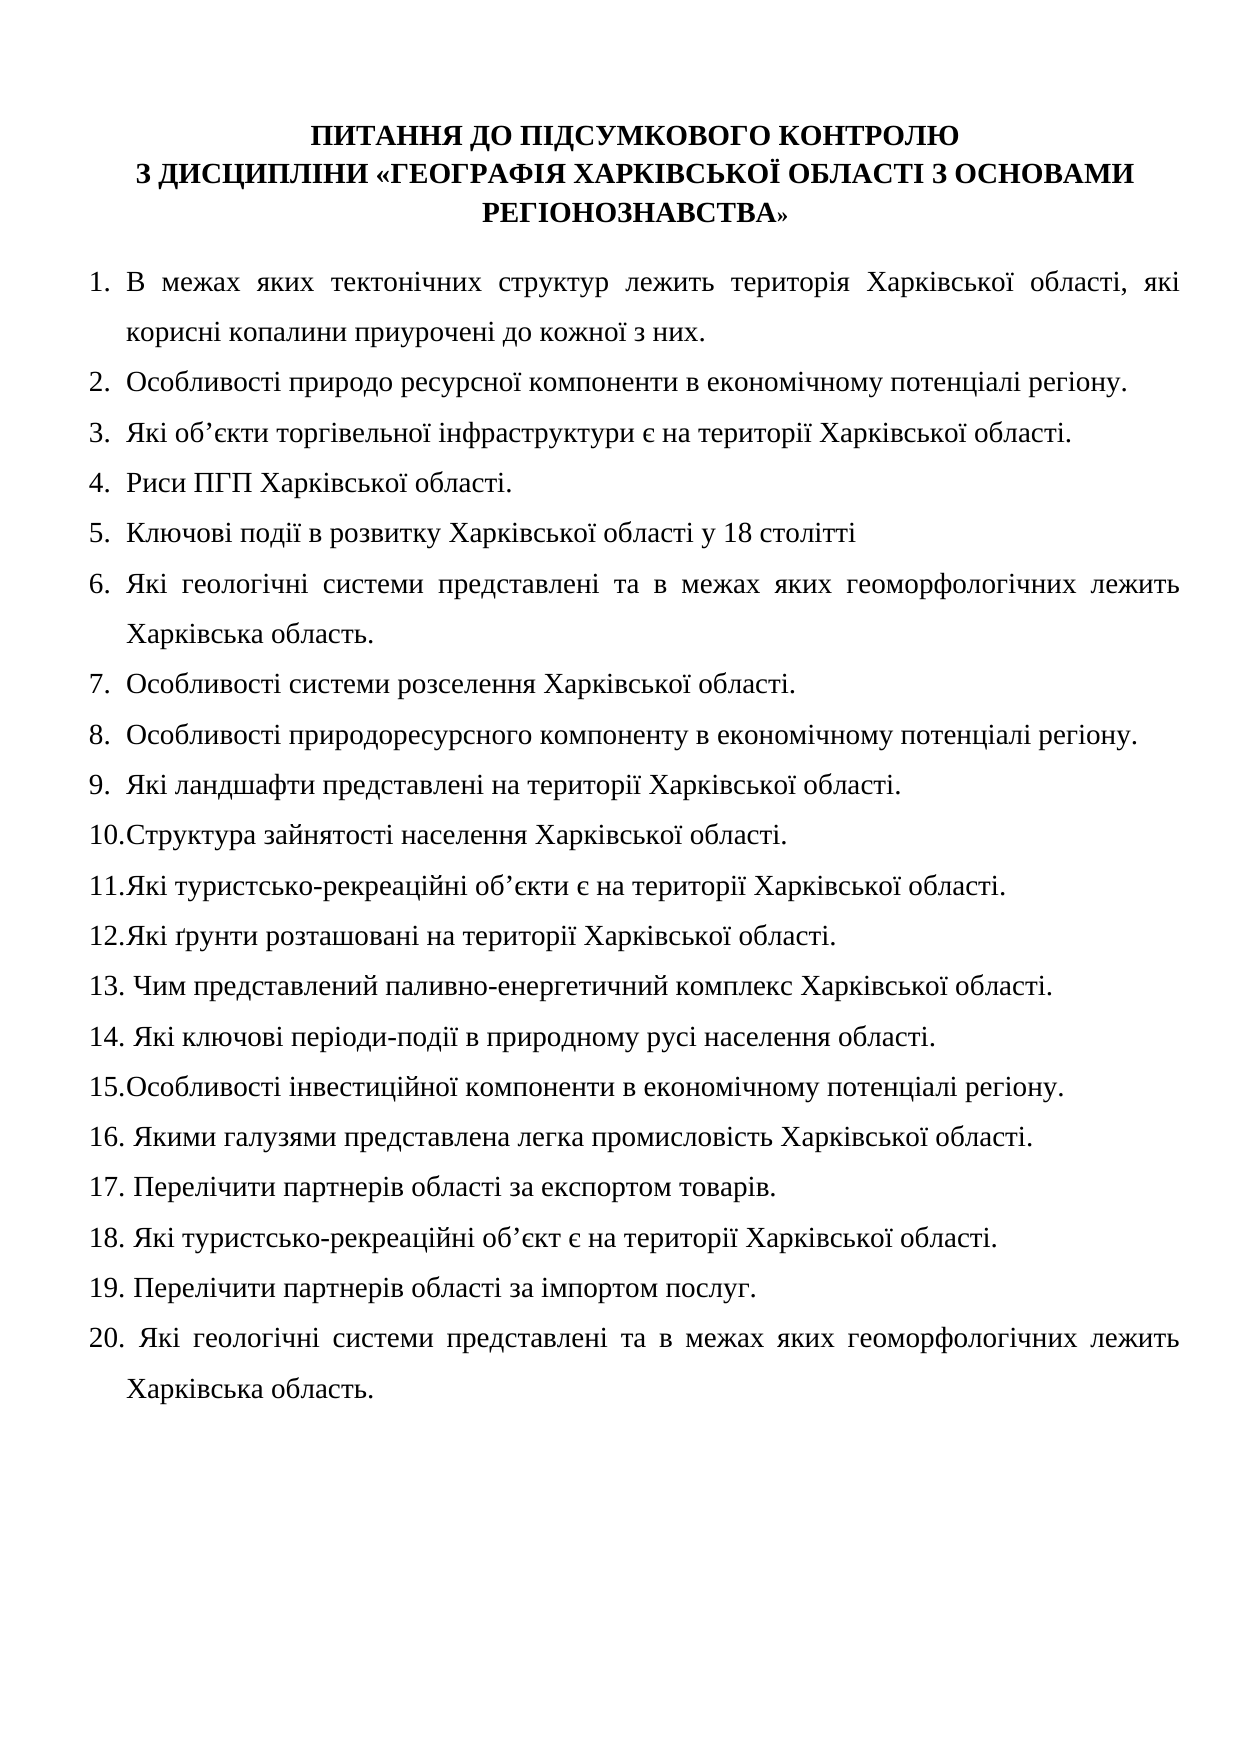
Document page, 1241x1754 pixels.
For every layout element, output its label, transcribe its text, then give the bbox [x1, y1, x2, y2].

list Особливості інвестиційної компоненти в економічному потенціалі регіону. [89, 1069, 1181, 1102]
list Особливості природоресурсного компоненту в економічному потенціалі регіону. [89, 717, 1181, 750]
list Ключові події в розвитку Харківської області у 18 столітті [89, 516, 1181, 549]
text З ДИСЦИПЛІНИ «ГЕОГРАФІЯ ХАРКІВСЬКОЇ ОБЛАСТІ З ОСНОВАМИ РЕГІОНОЗНАВСТВА» [89, 157, 1181, 229]
list Особливості природо ресурсної компоненти в економічному потенціалі регіону. [89, 364, 1181, 398]
text ПИТАННЯ ДО ПІДСУМКОВОГО КОНТРОЛЮ [89, 118, 1181, 152]
list Які туристсько-рекреаційні об’єкт є на території Харківської області. [89, 1220, 1181, 1253]
list В межах яких тектонічних структур лежить територія Харківської області, які корисні копалини приурочені до кожної з них. [89, 264, 1181, 348]
list Особливості системи розселення Харківської області. [89, 666, 1181, 700]
list Якими галузями представлена легка промисловість Харківської області. [89, 1119, 1181, 1153]
list Риси ПГП Харківської області. [89, 465, 1181, 499]
list Які геологічні системи представлені та в межах яких геоморфологічних лежить Харківська область. [89, 566, 1181, 650]
list Які ландшафти представлені на території Харківської області. [89, 767, 1181, 801]
list Які туристсько-рекреаційні об’єкти є на території Харківської області. [89, 868, 1181, 901]
list Структура зайнятості населення Харківської області. [89, 817, 1181, 851]
list Чим представлений паливно-енергетичний комплекс Харківської області. [89, 968, 1181, 1002]
list Перелічити партнерів області за імпортом послуг. [89, 1270, 1181, 1304]
list Які геологічні системи представлені та в межах яких геоморфологічних лежить Харківська область. [89, 1321, 1181, 1404]
list Які ключові періоди-події в природному русі населення області. [89, 1019, 1181, 1052]
list Які об’єкти торгівельної інфраструктури є на території Харківської області. [89, 415, 1181, 448]
list Перелічити партнерів області за експортом товарів. [89, 1169, 1181, 1203]
list Які ґрунти розташовані на території Харківської області. [89, 918, 1181, 952]
